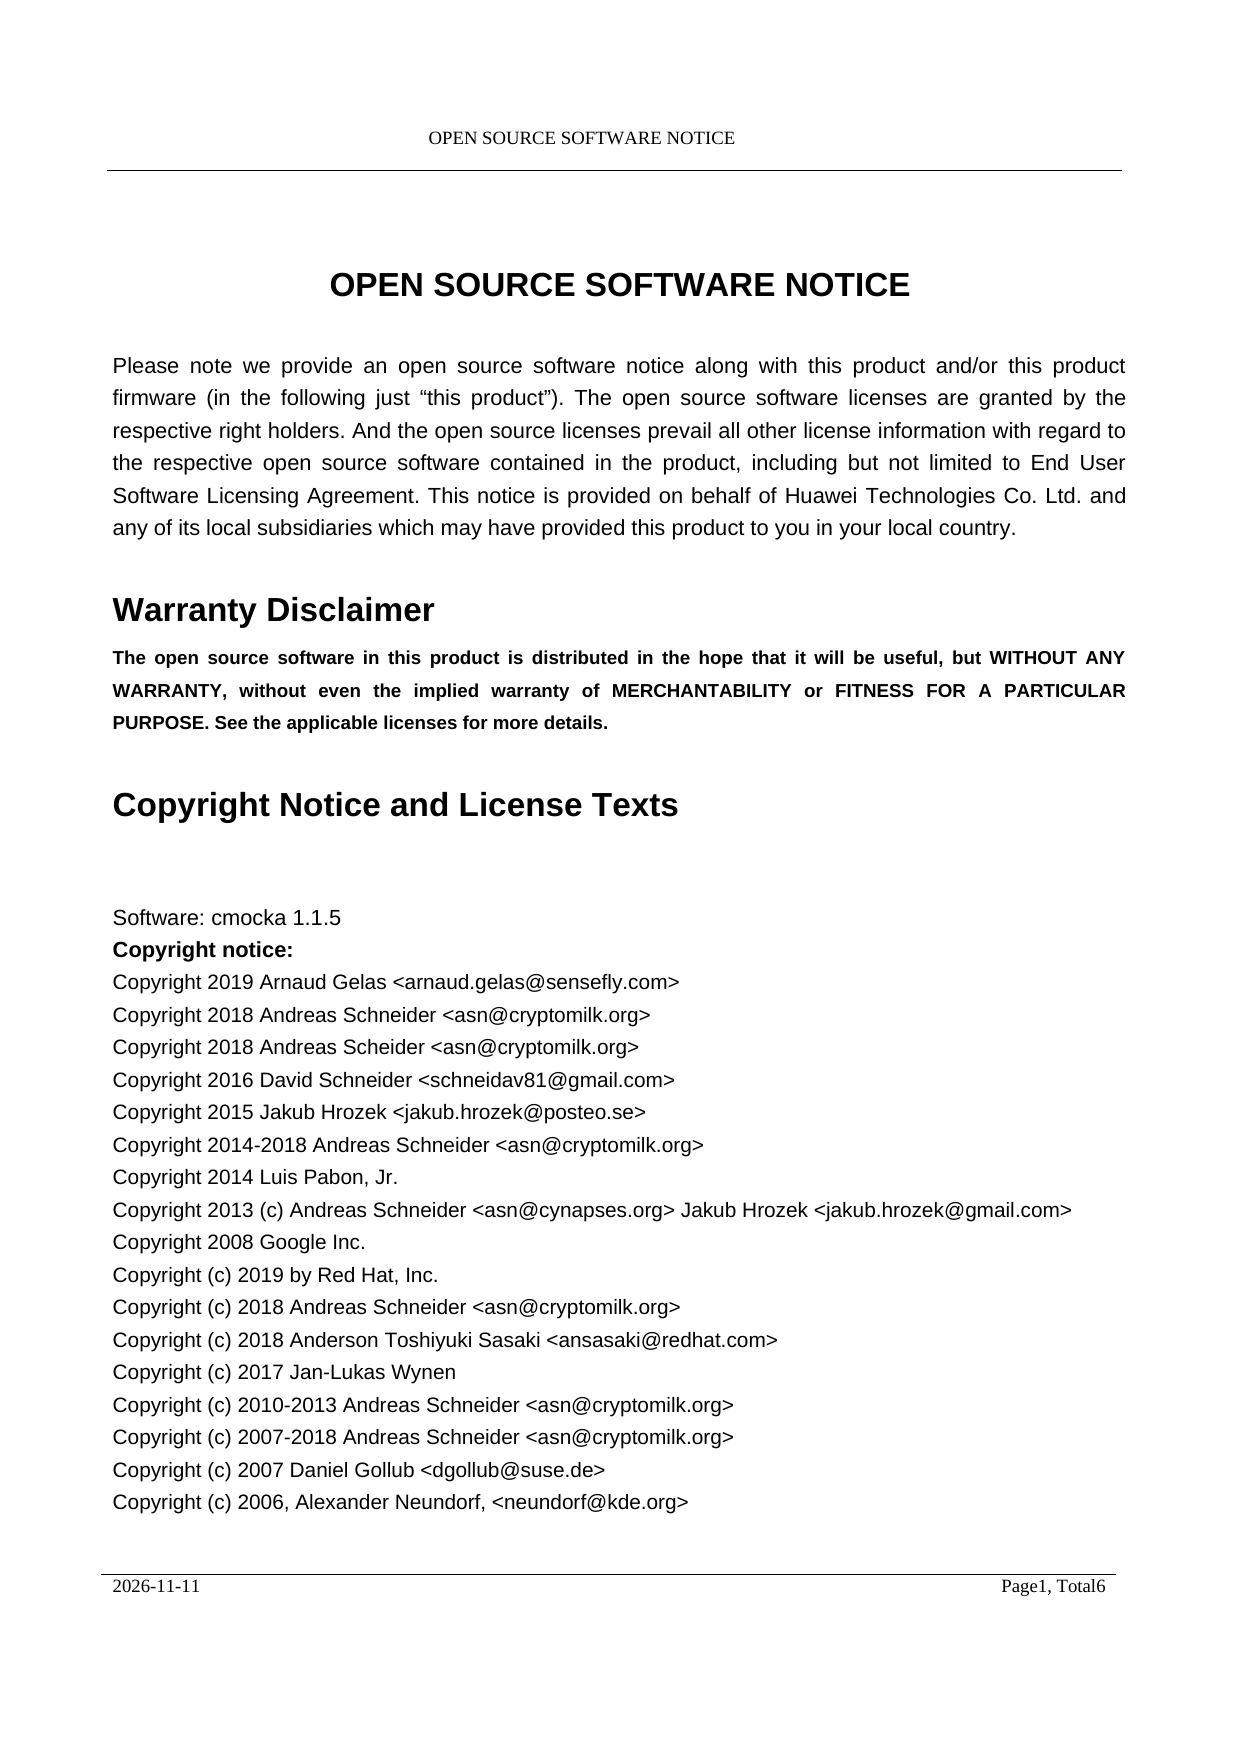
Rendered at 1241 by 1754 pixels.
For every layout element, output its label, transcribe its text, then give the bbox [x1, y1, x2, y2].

text Copyright (c) 2007 Daniel Gollub <dgollub@suse.de> [112, 1453, 1128, 1486]
text Copyright 2019 Arnaud Gelas <arnaud.gelas@sensefly.com> [112, 966, 1128, 998]
text Copyright 2018 Andreas Scheider <asn@cryptomilk.org> [112, 1031, 1128, 1063]
text Copyright 2008 Google Inc. [112, 1226, 1128, 1258]
text Copyright 2016 David Schneider <schneidav81@gmail.com> [112, 1063, 1128, 1096]
text Copyright 2015 Jakub Hrozek <jakub.hrozek@posteo.se> [112, 1096, 1128, 1128]
text Copyright (c) 2018 Anderson Toshiyuki Sasaki <ansasaki@redhat.com> [112, 1323, 1128, 1356]
text Copyright 2014-2018 Andreas Schneider <asn@cryptomilk.org> [112, 1128, 1128, 1161]
text Copyright (c) 2019 by Red Hat, Inc. [112, 1258, 1128, 1291]
text The open source software in this product is distributed in the hope that it will be useful, but WITHOUT ANY WARRANTY, without even the implied warranty of MERCHANTABILITY or FITNESS FOR A PARTICULAR PURPOSE. See the applicable licenses for more details. [112, 641, 1128, 739]
text Copyright 2013 (c) Andreas Schneider <asn@cynapses.org> Jakub Hrozek <jakub.hrozek@gmail.com> [112, 1193, 1128, 1226]
text Warranty Disclaimer [112, 576, 1128, 641]
text Copyright (c) 2018 Andreas Schneider <asn@cryptomilk.org> [112, 1291, 1128, 1323]
text Copyright (c) 2007-2018 Andreas Schneider <asn@cryptomilk.org> [112, 1421, 1128, 1453]
text Copyright (c) 2017 Jan-Lukas Wynen [112, 1356, 1128, 1388]
text Software: cmocka 1.1.5 [112, 901, 1128, 933]
text Copyright (c) 2010-2013 Andreas Schneider <asn@cryptomilk.org> [112, 1388, 1128, 1421]
text Please note we provide an open source software notice along with this product and/or this product firmware (in the following just “this product”). The open source software licenses are granted by the respective right holders. And the open source licenses prevail all other license information with regard to the respective open source software contained in the product, including but not limited to End User Software Licensing Agreement. This notice is provided on behalf of Huawei Technologies Co. Ltd. and any of its local subsidiaries which may have provided this product to you in your local country. [112, 349, 1128, 544]
text Copyright Notice and License Texts [112, 771, 1128, 836]
text Copyright 2014 Luis Pabon, Jr. [112, 1161, 1128, 1193]
text Copyright notice: [112, 933, 1128, 966]
text OPEN SOURCE SOFTWARE NOTICE [112, 251, 1128, 316]
text Copyright (c) 2006, Alexander Neundorf, <neundorf@kde.org> [112, 1486, 1128, 1518]
text Copyright 2018 Andreas Schneider <asn@cryptomilk.org> [112, 998, 1128, 1031]
